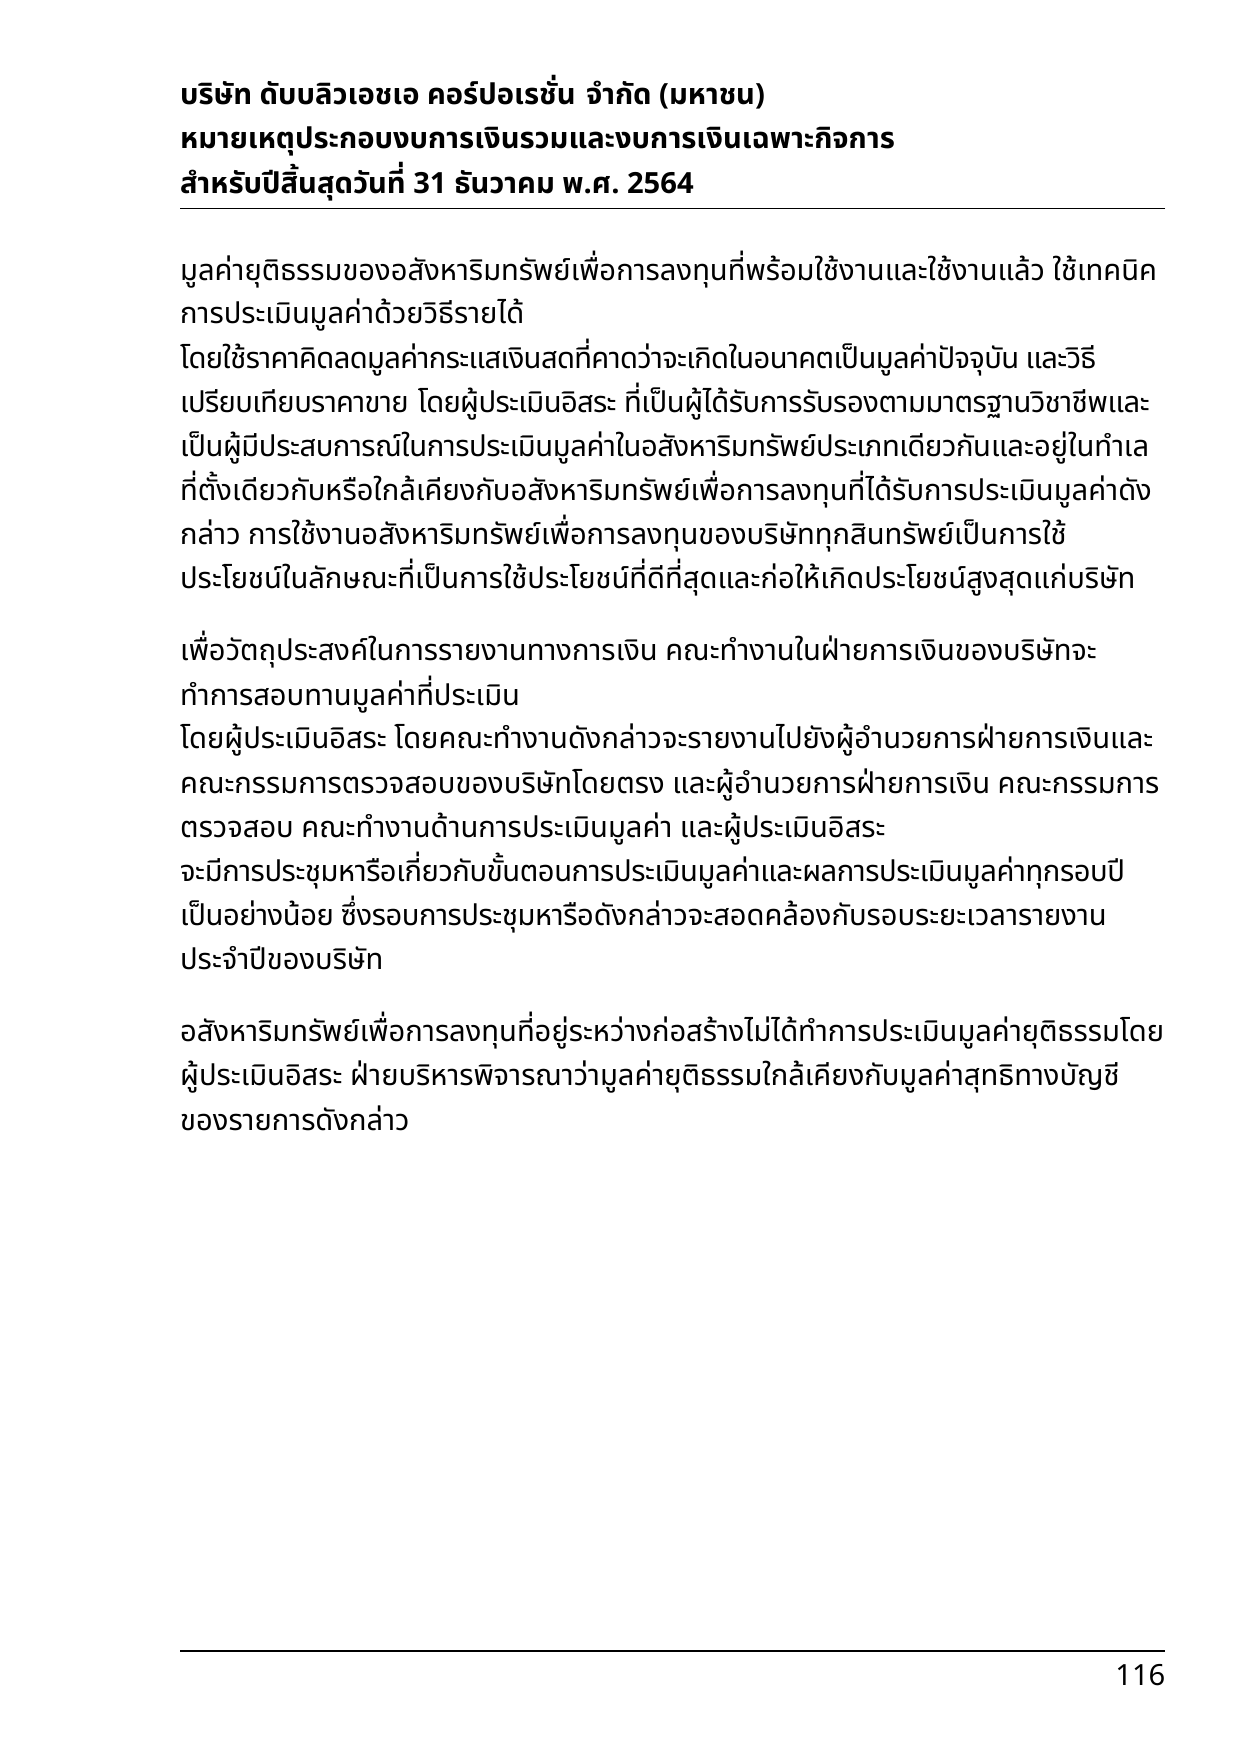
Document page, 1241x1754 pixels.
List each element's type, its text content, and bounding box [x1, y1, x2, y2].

text อสังหาริมทรัพย์เพื่อการลงทุนที่อยู่ระหว่างก่อสร้างไม่ได้ทำการประเมินมูลค่ายุติธรรมโดยผู้ประเมินอิสระ ฝ่ายบริหารพิจารณาว่ามูลค่ายุติธรรมใกล้เคียงกับมูลค่าสุทธิทางบัญชีของรายการดังกล่าว [180, 1011, 1165, 1143]
text มูลค่ายุติธรรมของอสังหาริมทรัพย์เพื่อการลงทุนที่พร้อมใช้งานและใช้งานแล้ว ใช้เทคนิคการประเมินมูลค่าด้วยวิธีรายได้ โดยใช้ราคาคิดลดมูลค่ากระแสเงินสดที่คาดว่าจะเกิดในอนาคตเป็นมูลค่าปัจจุบัน และวิธีเปรียบเทียบราคาขาย โดยผู้ประเมินอิสระ ที่เป็นผู้ได้รับการรับรองตามมาตรฐานวิชาชีพและเป็นผู้มีประสบการณ์ในการประเมินมูลค่าในอสังหาริมทรัพย์ประเภทเดียวกันและอยู่ในทำเลที่ตั้งเดียวกับหรือใกล้เคียงกับอสังหาริมทรัพย์เพื่อการลงทุนที่ได้รับการประเมินมูลค่าดังกล่าว การใช้งานอสังหาริมทรัพย์เพื่อการลงทุนของบริษัททุกสินทรัพย์เป็นการใช้ประโยชน์ในลักษณะที่เป็นการใช้ประโยชน์ที่ดีที่สุดและก่อให้เกิดประโยชน์สูงสุดแก่บริษัท [180, 249, 1165, 601]
text เพื่อวัตถุประสงค์ในการรายงานทางการเงิน คณะทำงานในฝ่ายการเงินของบริษัทจะทำการสอบทานมูลค่าที่ประเมิน โดยผู้ประเมินอิสระ โดยคณะทำงานดังกล่าวจะรายงานไปยังผู้อำนวยการฝ่ายการเงินและคณะกรรมการตรวจสอบของบริษัทโดยตรง และผู้อำนวยการฝ่ายการเงิน คณะกรรมการตรวจสอบ คณะทำงานด้านการประเมินมูลค่า และผู้ประเมินอิสระ จะมีการประชุมหารือเกี่ยวกับขั้นตอนการประเมินมูลค่าและผลการประเมินมูลค่าทุกรอบปีเป็นอย่างน้อย ซึ่งรอบการประชุมหารือดังกล่าวจะสอดคล้องกับรอบระยะเวลารายงานประจำปีของบริษัท [180, 630, 1165, 982]
